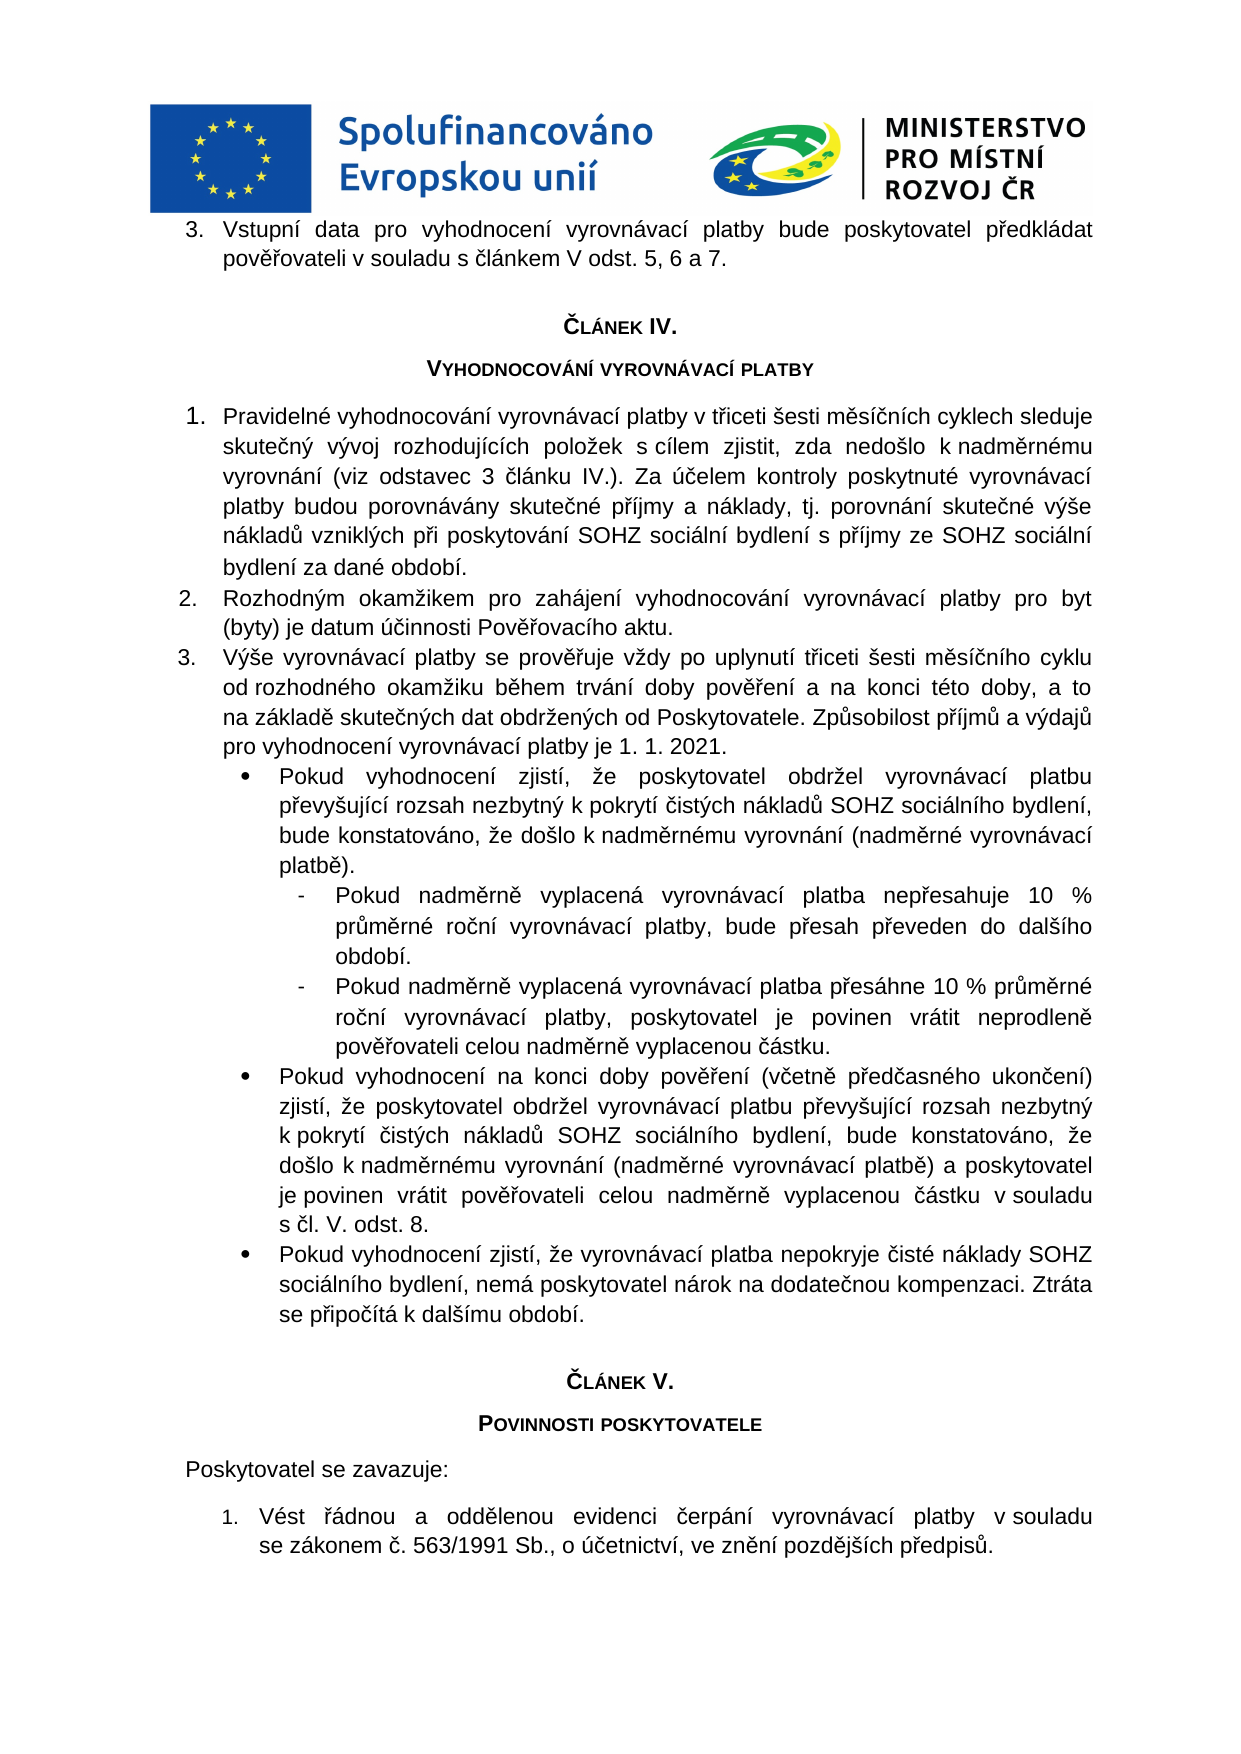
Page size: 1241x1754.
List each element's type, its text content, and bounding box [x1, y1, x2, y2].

list Vstupní data pro vyhodnocení vyrovnávací platby bude poskytovatel předkládat pověřovateli v souladu s článkem V odst. 5, 6 a 7. [185, 216, 1093, 272]
text Článek V. [148, 1368, 1093, 1394]
list Pokud nadměrně vyplacená vyrovnávací platba přesáhne 10 % průměrné roční vyrovnávací platby, poskytovatel je povinen vrátit neprodleně pověřovateli celou nadměrně vyplacenou částku. [298, 972, 1093, 1060]
text Poskytovatel se zavazuje: [185, 1456, 1093, 1483]
text Vyhodnocování vyrovnávací platby [148, 355, 1093, 381]
text Povinnosti poskytovatele [148, 1410, 1093, 1436]
list Vést řádnou a oddělenou evidenci čerpání vyrovnávací platby v souladu se zákonem č. 563/1991 Sb., o účetnictví, ve znění pozdějších předpisů. [221, 1503, 1093, 1559]
list Výše vyrovnávací platby se prověřuje vždy po uplynutí třiceti šesti měsíčního cyklu od rozhodného okamžiku během trvání doby pověření a na konci této doby, a to na základě skutečných dat obdržených od Poskytovatele. Způsobilost příjmů a výdajů pro vyhodnocení vyrovnávací platby je 1. 1. 2021. [177, 644, 1093, 759]
list Pokud vyhodnocení zjistí, že poskytovatel obdržel vyrovnávací platbu převyšující rozsah nezbytný k pokrytí čistých nákladů SOHZ sociálního bydlení, bude konstatováno, že došlo k nadměrnému vyrovnání (nadměrné vyrovnávací platbě). [241, 763, 1093, 878]
list Pokud nadměrně vyplacená vyrovnávací platba nepřesahuje 10 % průměrné roční vyrovnávací platby, bude přesah převeden do dalšího období. [298, 882, 1093, 969]
list Pokud vyhodnocení na konci doby pověření (včetně předčasného ukončení) zjistí, že poskytovatel obdržel vyrovnávací platbu převyšující rozsah nezbytný k pokrytí čistých nákladů SOHZ sociálního bydlení, bude konstatováno, že došlo k nadměrnému vyrovnání (nadměrné vyrovnávací platbě) a poskytovatel je povinen vrátit pověřovateli celou nadměrně vyplacenou částku v souladu s čl. V. odst. 8. [241, 1063, 1093, 1238]
list Pravidelné vyhodnocování vyrovnávací platby v třiceti šesti měsíčních cyklech sleduje skutečný vývoj rozhodujících položek s cílem zjistit, zda nedošlo k nadměrnému vyrovnání (viz odstavec 3 článku IV.). Za účelem kontroly poskytnuté vyrovnávací platby budou porovnávány skutečné příjmy a náklady, tj. porovnání skutečné výše nákladů vzniklých při poskytování SOHZ sociální bydlení s příjmy ze SOHZ sociální bydlení za dané období. [185, 401, 1093, 581]
text Článek IV. [148, 313, 1093, 339]
picture [147, 101, 1093, 216]
list Rozhodným okamžikem pro zahájení vyhodnocování vyrovnávací platby pro byt (byty) je datum účinnosti Pověřovacího aktu. [178, 585, 1093, 641]
list Pokud vyhodnocení zjistí, že vyrovnávací platba nepokryje čisté náklady SOHZ sociálního bydlení, nemá poskytovatel nárok na dodatečnou kompenzaci. Ztráta se připočítá k dalšímu období. [241, 1241, 1093, 1327]
